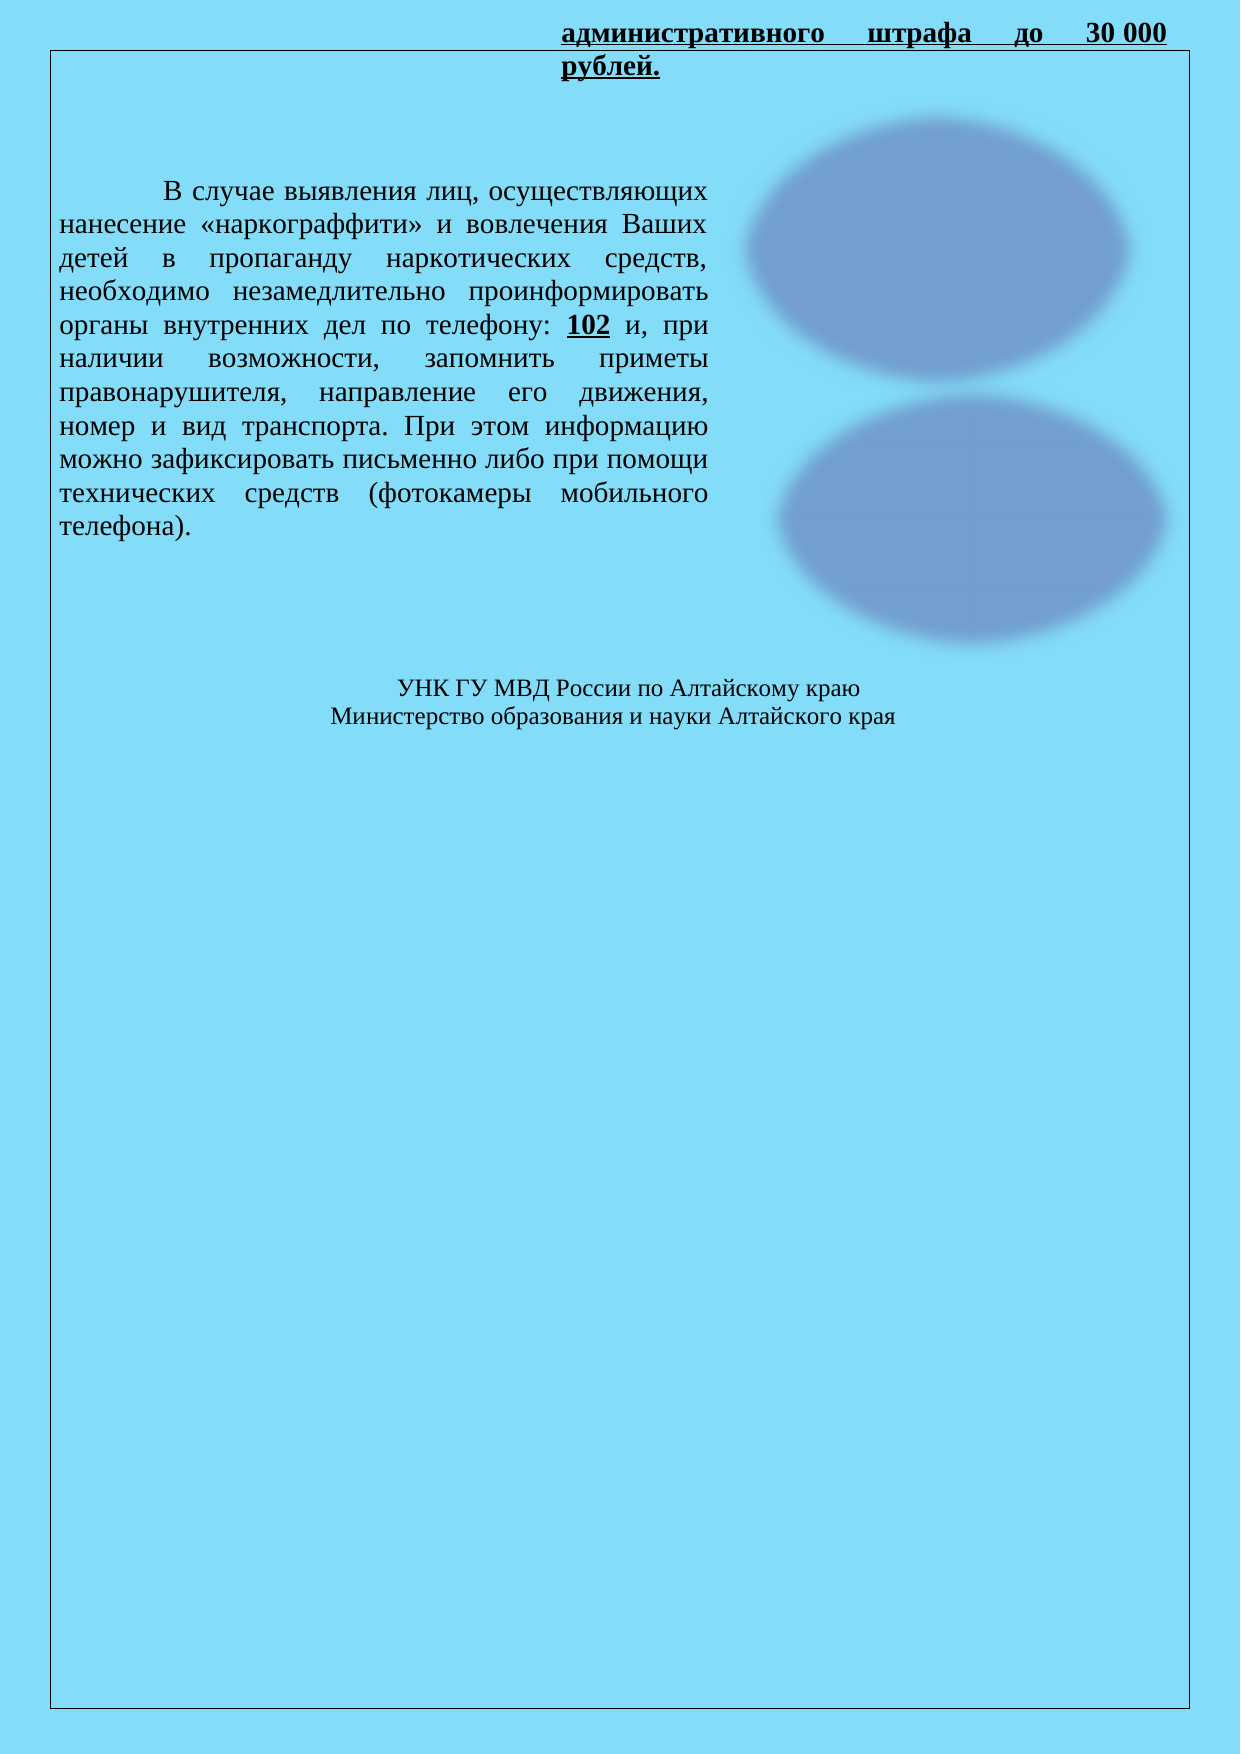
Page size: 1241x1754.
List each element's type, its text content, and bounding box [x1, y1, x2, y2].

text Министерство образования и науки Алтайского края [59, 701, 1167, 730]
text УНК ГУ МВД России по Алтайскому краю [59, 673, 1167, 701]
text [103, 51, 1167, 82]
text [103, 15, 1167, 50]
text В случае выявления лиц, осуществляющих нанесение «наркограффити» и вовлечения Ваших детей в пропаганду наркотических средств, необходимо незамедлительно проинформировать органы внутренних дел по телефону: 102 и, при наличии возможности, запомнить приметы правонарушителя, направление его движения, номер и вид транспорта. При этом информацию можно зафиксировать письменно либо при помощи технических средств (фотокамеры мобильного телефона). [59, 173, 709, 542]
